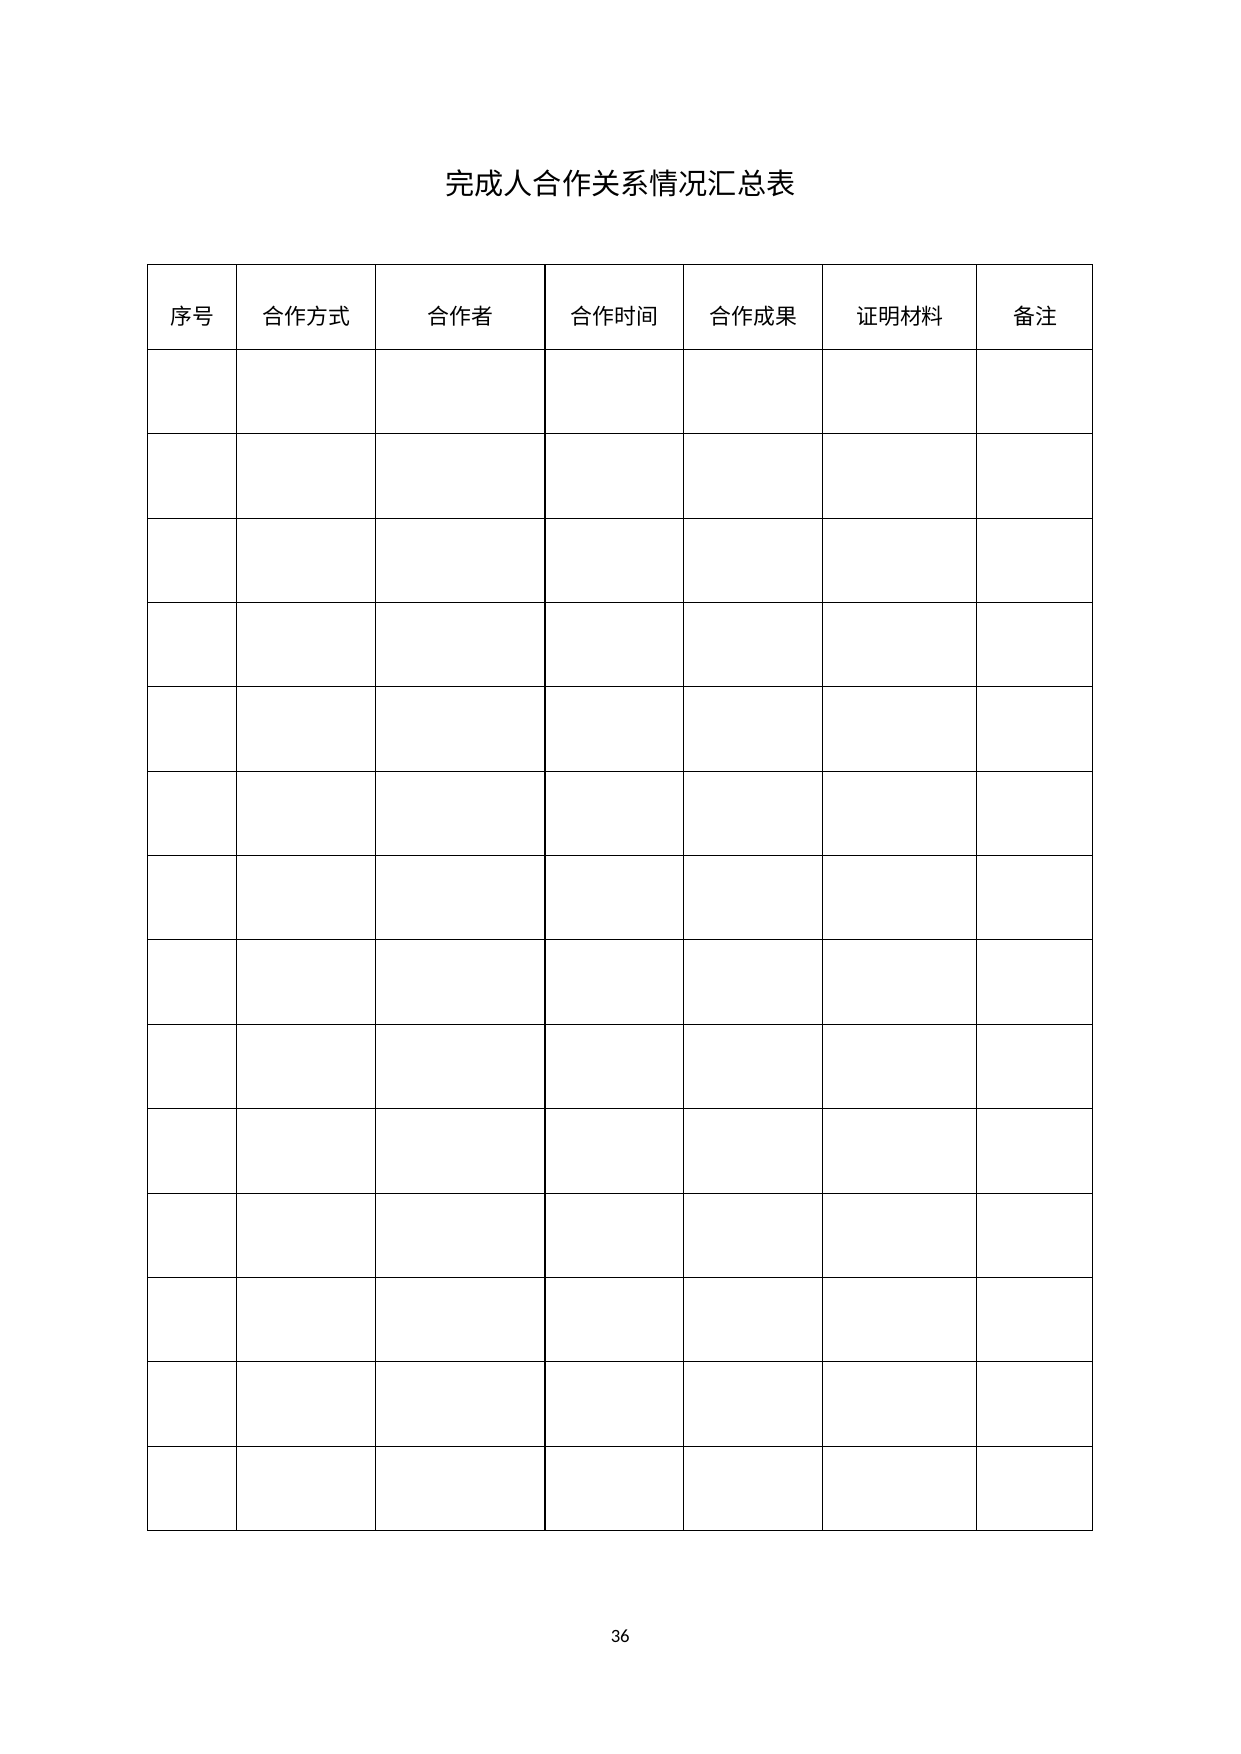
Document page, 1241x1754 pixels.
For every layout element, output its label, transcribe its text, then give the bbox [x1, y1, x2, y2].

table_cell [684, 603, 822, 686]
table_cell [684, 856, 822, 939]
table_cell [546, 1278, 683, 1361]
table_cell [237, 1362, 375, 1446]
table_cell [376, 1025, 544, 1108]
table_cell [977, 1447, 1092, 1530]
table_cell [977, 687, 1092, 771]
table_cell [684, 1025, 822, 1108]
table_cell [148, 856, 236, 939]
table_cell [237, 434, 375, 517]
table_cell [977, 603, 1092, 686]
table_cell [546, 940, 683, 1024]
table_cell [546, 603, 683, 686]
table_cell [148, 687, 236, 771]
table_cell [148, 519, 236, 602]
table_header 备注 [977, 265, 1092, 349]
table_cell [148, 1194, 236, 1277]
table_cell [237, 1278, 375, 1361]
table_cell [546, 434, 683, 517]
table_cell [977, 1194, 1092, 1277]
table_cell [684, 519, 822, 602]
table_cell [823, 519, 976, 602]
table_cell [823, 772, 976, 855]
table_cell [237, 772, 375, 855]
table_cell [148, 1025, 236, 1108]
table_cell [823, 1362, 976, 1446]
table_cell [823, 603, 976, 686]
table_cell [546, 350, 683, 433]
table_cell [684, 1362, 822, 1446]
table_cell [237, 1109, 375, 1192]
table_cell [684, 687, 822, 771]
table_cell [376, 687, 544, 771]
table_cell [376, 1278, 544, 1361]
text 完成人合作关系情况汇总表 [165, 148, 1075, 206]
table_cell [684, 772, 822, 855]
table_cell [684, 1194, 822, 1277]
table_cell [823, 1194, 976, 1277]
table_cell [237, 940, 375, 1024]
table_cell [237, 350, 375, 433]
table_cell [684, 350, 822, 433]
table_cell [148, 1447, 236, 1530]
table_cell [148, 1362, 236, 1446]
table_cell [148, 940, 236, 1024]
table_cell [376, 856, 544, 939]
table_cell [148, 350, 236, 433]
table_cell [977, 1109, 1092, 1192]
table_cell [823, 687, 976, 771]
table_cell [823, 434, 976, 517]
table_cell [977, 1362, 1092, 1446]
table_cell [684, 1109, 822, 1192]
table_cell [546, 1194, 683, 1277]
table_header 证明材料 [823, 265, 976, 349]
table_header 合作者 [376, 265, 544, 349]
table_cell [148, 434, 236, 517]
table_cell [237, 856, 375, 939]
table_cell [376, 1194, 544, 1277]
table_cell [376, 350, 544, 433]
table_cell [546, 772, 683, 855]
table_cell [977, 519, 1092, 602]
table_cell [148, 1278, 236, 1361]
table_cell [684, 434, 822, 517]
table_cell [684, 1447, 822, 1530]
table_cell [977, 856, 1092, 939]
table_cell [823, 1447, 976, 1530]
table_header 合作成果 [684, 265, 822, 349]
table_cell [237, 1447, 375, 1530]
table_cell [237, 687, 375, 771]
table_cell [823, 1109, 976, 1192]
table_cell [546, 1447, 683, 1530]
table_cell [148, 603, 236, 686]
table_cell [376, 1362, 544, 1446]
table_cell [237, 519, 375, 602]
table_cell [376, 772, 544, 855]
table_cell [546, 1362, 683, 1446]
table_cell [977, 772, 1092, 855]
table_cell [823, 1278, 976, 1361]
table_cell [237, 603, 375, 686]
table_header 合作方式 [237, 265, 375, 349]
table_cell [977, 350, 1092, 433]
table_cell [376, 1109, 544, 1192]
table_cell [823, 856, 976, 939]
table_cell [977, 434, 1092, 517]
table_cell [546, 687, 683, 771]
table_cell [148, 772, 236, 855]
table_header 序号 [148, 265, 236, 349]
table_cell [684, 1278, 822, 1361]
table_cell [237, 1194, 375, 1277]
table_cell [977, 1278, 1092, 1361]
table_cell [823, 350, 976, 433]
table_cell [684, 940, 822, 1024]
table_cell [977, 940, 1092, 1024]
table_cell [823, 1025, 976, 1108]
table_cell [546, 856, 683, 939]
table_header 合作时间 [546, 265, 683, 349]
table_cell [823, 940, 976, 1024]
table_cell [376, 434, 544, 517]
table_cell [977, 1025, 1092, 1108]
table_cell [376, 1447, 544, 1530]
table_cell [546, 1109, 683, 1192]
table_cell [546, 519, 683, 602]
table_cell [376, 940, 544, 1024]
table_cell [376, 519, 544, 602]
table_cell [237, 1025, 375, 1108]
table_cell [546, 1025, 683, 1108]
table_cell [148, 1109, 236, 1192]
table_cell [376, 603, 544, 686]
